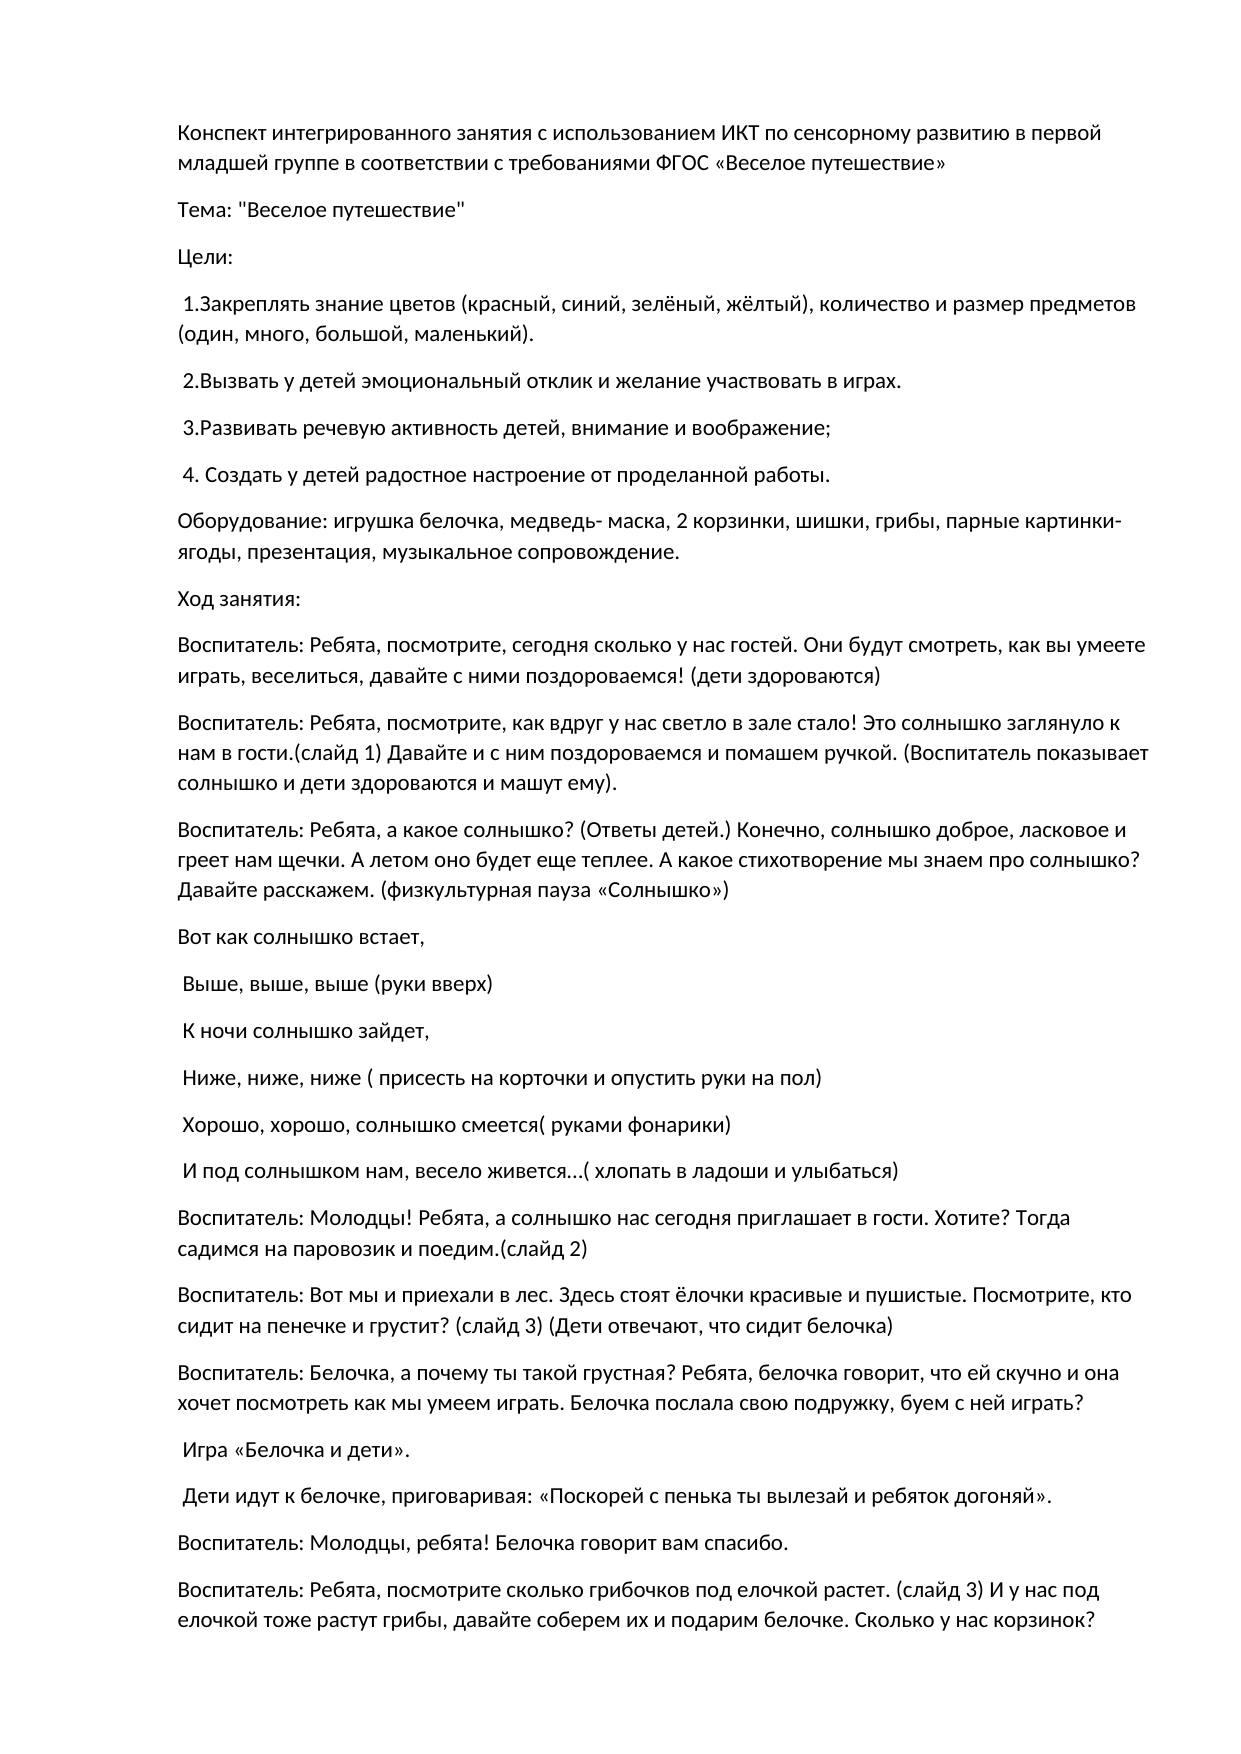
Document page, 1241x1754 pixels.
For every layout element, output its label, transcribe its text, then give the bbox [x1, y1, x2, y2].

text Дети идут к белочке, приговаривая: «Поскорей с пенька ты вылезай и ребяток догоняй». [177, 1482, 1152, 1510]
text Игра «Белочка и дети». [177, 1435, 1152, 1463]
text Ниже, ниже, ниже ( присесть на корточки и опустить руки на пол) [177, 1063, 1152, 1091]
text К ночи солнышко зайдет, [177, 1016, 1152, 1044]
text 3.Развивать речевую активность детей, внимание и воображение; [177, 413, 1152, 441]
text Воспитатель: Ребята, посмотрите, сегодня сколько у нас гостей. Они будут смотреть, как вы умеете играть, веселиться, давайте с ними поздороваемся! (дети здороваются) [177, 631, 1152, 689]
text Хорошо, хорошо, солнышко смеется( руками фонарики) [177, 1110, 1152, 1138]
text И под солнышком нам, весело живется…( хлопать в ладоши и улыбаться) [177, 1157, 1152, 1185]
text Конспект интегрированного занятия с использованием ИКТ по сенсорному развитию в первой младшей группе в соответствии с требованиями ФГОС «Веселое путешествие» [177, 118, 1152, 176]
text Воспитатель: Ребята, а какое солнышко? (Ответы детей.) Конечно, солнышко доброе, ласковое и греет нам щечки. А летом оно будет еще теплее. А какое стихотворение мы знаем про солнышко? Давайте расскажем. (физкультурная пауза «Солнышко») [177, 815, 1152, 903]
text Выше, выше, выше (руки вверх) [177, 969, 1152, 997]
text Цели: [177, 242, 1152, 270]
text Воспитатель: Молодцы! Ребята, а солнышко нас сегодня приглашает в гости. Хотите? Тогда садимся на паровозик и поедим.(слайд 2) [177, 1203, 1152, 1262]
text Вот как солнышко встает, [177, 922, 1152, 950]
text Воспитатель: Белочка, а почему ты такой грустная? Ребята, белочка говорит, что ей скучно и она хочет посмотреть как мы умеем играть. Белочка послала свою подружку, буем с ней играть? [177, 1358, 1152, 1416]
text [177, 1575, 1152, 1634]
text Ход занятия: [177, 584, 1152, 612]
text 4. Создать у детей радостное настроение от проделанной работы. [177, 460, 1152, 488]
text Воспитатель: Вот мы и приехали в лес. Здесь стоят ёлочки красивые и пушистые. Посмотрите, кто сидит на пенечке и грустит? (слайд 3) (Дети отвечают, что сидит белочка) [177, 1281, 1152, 1339]
text Тема: "Веселое путешествие" [177, 195, 1152, 223]
text Оборудование: игрушка белочка, медведь- маска, 2 корзинки, шишки, грибы, парные картинки-ягоды, презентация, музыкальное сопровождение. [177, 507, 1152, 565]
text 2.Вызвать у детей эмоциональный отклик и желание участвовать в играх. [177, 366, 1152, 394]
text Воспитатель: Молодцы, ребята! Белочка говорит вам спасибо. [177, 1528, 1152, 1557]
text Воспитатель: Ребята, посмотрите, как вдруг у нас светло в зале стало! Это солнышко заглянуло к нам в гости.(слайд 1) Давайте и с ним поздороваемся и помашем ручкой. (Воспитатель показывает солнышко и дети здороваются и машут ему). [177, 708, 1152, 796]
text 1.Закреплять знание цветов (красный, синий, зелёный, жёлтый), количество и размер предметов (один, много, большой, маленький). [177, 289, 1152, 347]
